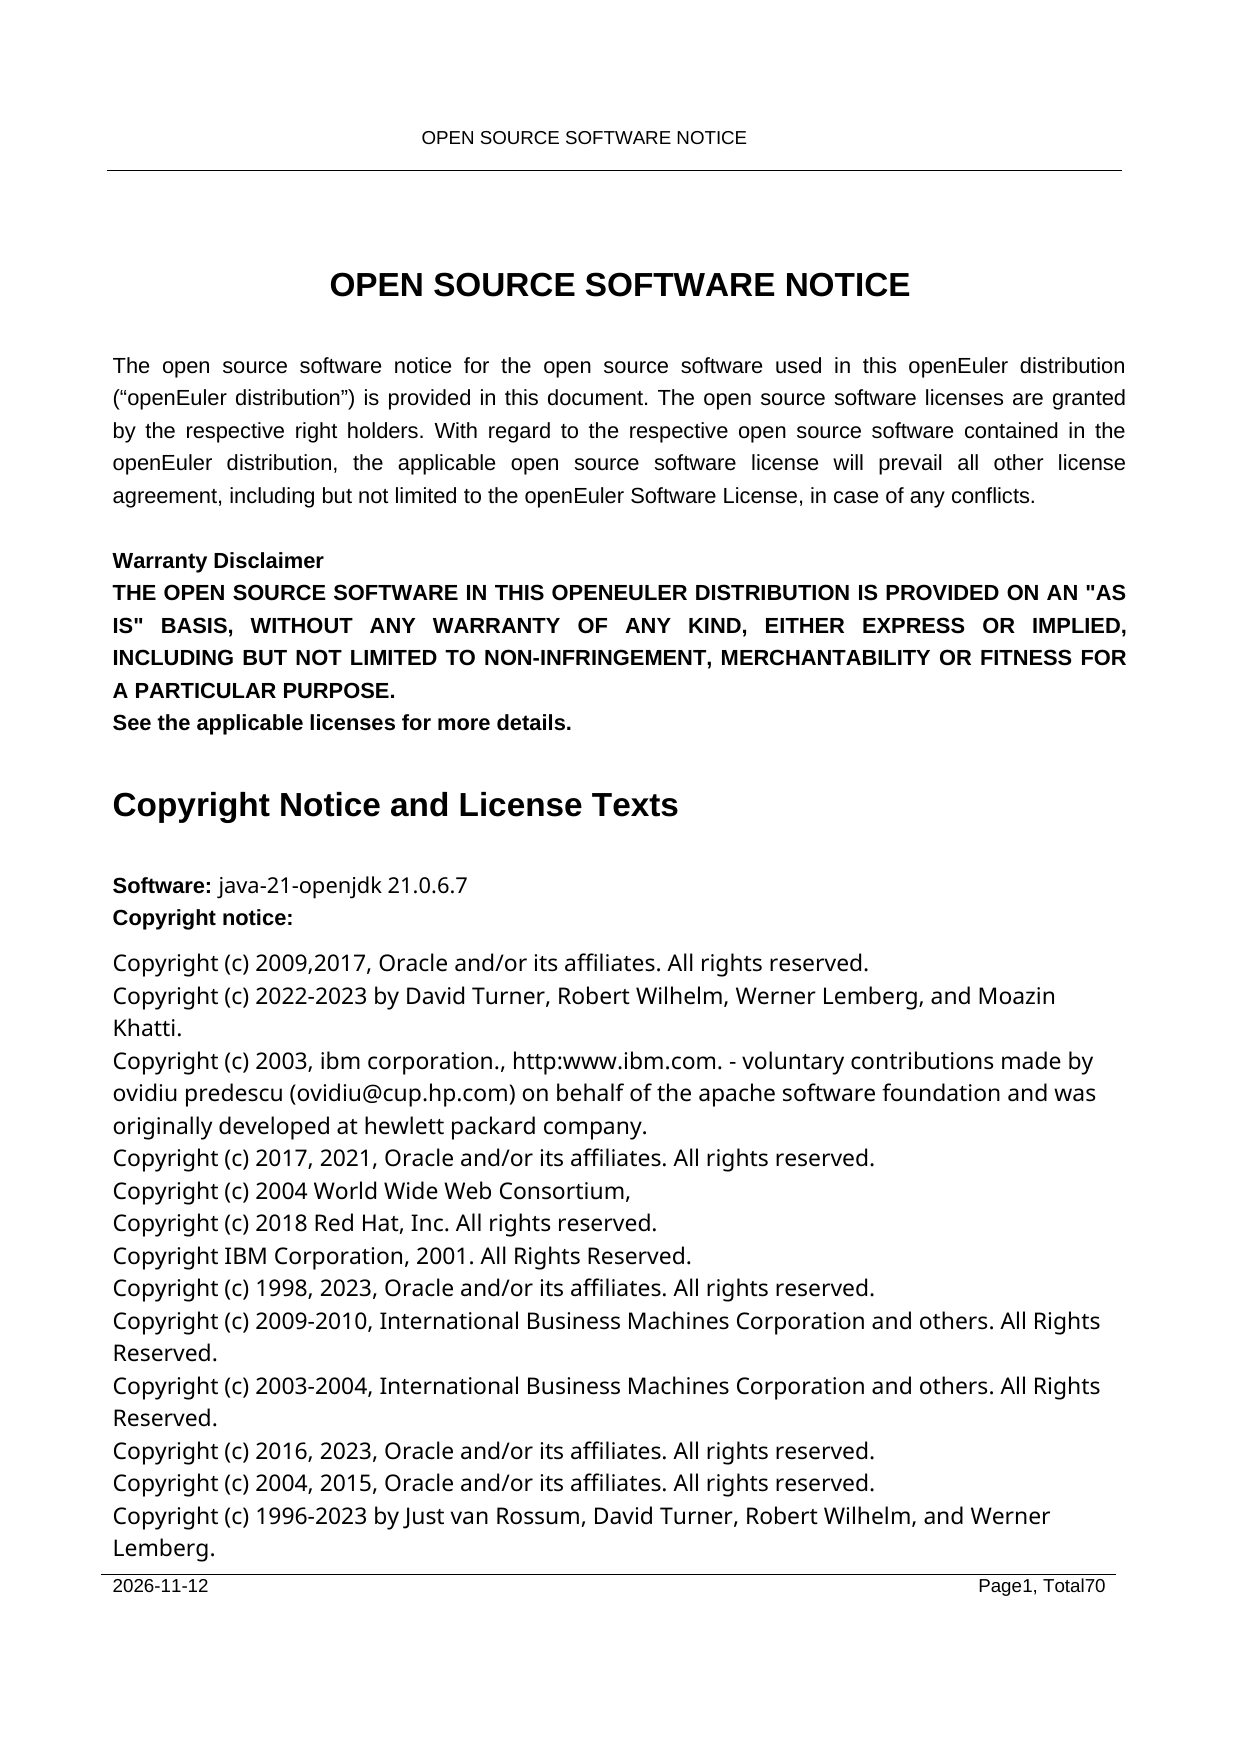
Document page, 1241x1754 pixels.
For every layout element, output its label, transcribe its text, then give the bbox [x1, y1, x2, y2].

text Warranty Disclaimer [112, 544, 1128, 576]
text The open source software notice for the open source software used in this openEuler distribution (“openEuler distribution”) is provided in this document. The open source software licenses are granted by the respective right holders. With regard to the respective open source software contained in the openEuler distribution, the applicable open source software license will prevail all other license agreement, including but not limited to the openEuler Software License, in case of any conflicts. [112, 349, 1128, 511]
text Copyright notice: [112, 901, 1128, 934]
title Software: java-21-openjdk 21.0.6.7 [112, 869, 1128, 901]
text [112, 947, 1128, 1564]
text OPEN SOURCE SOFTWARE NOTICE [112, 251, 1128, 316]
text THE OPEN SOURCE SOFTWARE IN THIS OPENEULER DISTRIBUTION IS PROVIDED ON AN "AS IS" BASIS, WITHOUT ANY WARRANTY OF ANY KIND, EITHER EXPRESS OR IMPLIED, INCLUDING BUT NOT LIMITED TO NON-INFRINGEMENT, MERCHANTABILITY OR FITNESS FOR A PARTICULAR PURPOSE. See the applicable licenses for more details. [112, 576, 1128, 739]
text Copyright Notice and License Texts [112, 771, 1128, 836]
